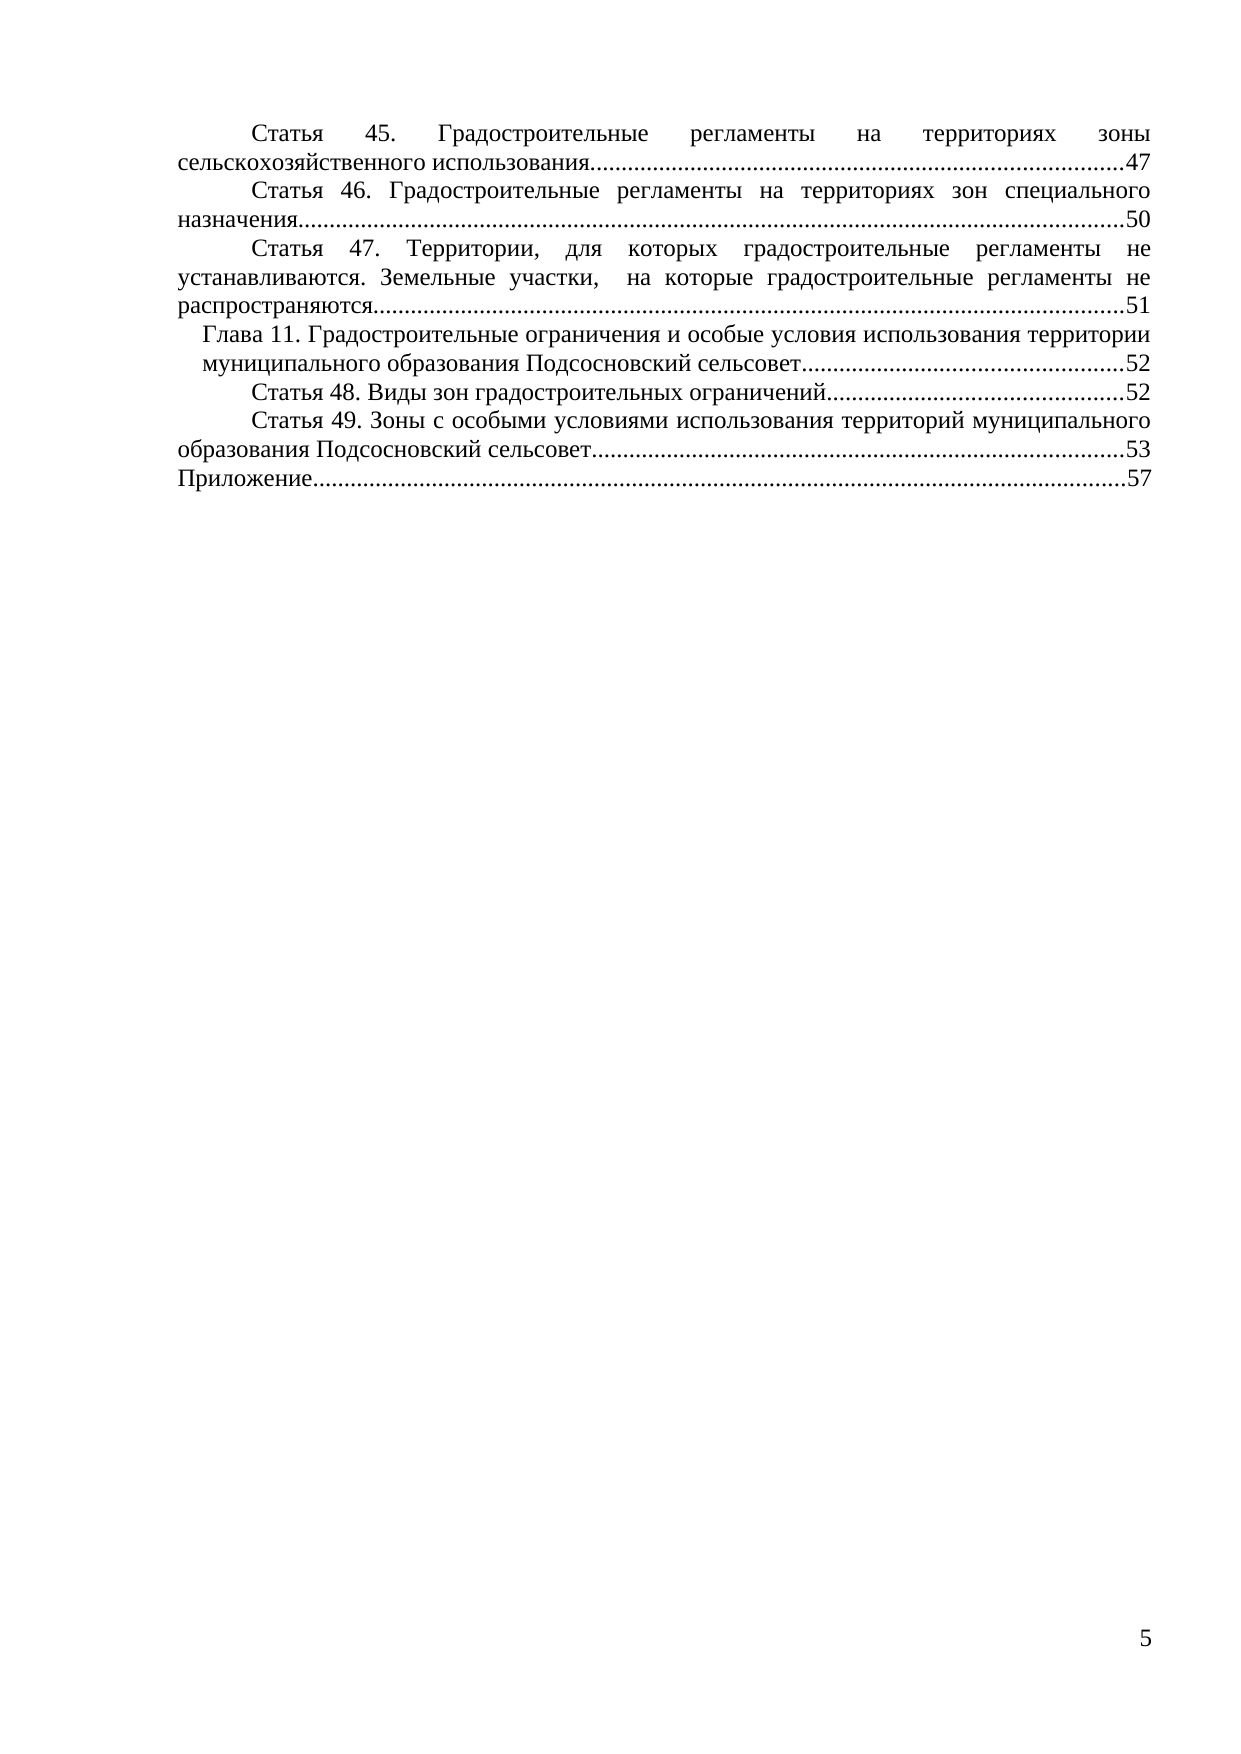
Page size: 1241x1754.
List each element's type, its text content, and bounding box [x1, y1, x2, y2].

text Статья 48. Виды зон градостроительных ограничений 52 [177, 377, 1152, 406]
text Статья 46. Градостроительные регламенты на территориях зон специального назначения 50 [177, 176, 1152, 233]
text Глава 11. Градостроительные ограничения и особые условия использования территории муниципального образования Подсосновский сельсовет 52 [202, 319, 1152, 377]
text Статья 45. Градостроительные регламенты на территориях зоны сельскохозяйственного использования. 47 [177, 118, 1152, 176]
text Приложение 57 [177, 463, 1152, 492]
text Статья 49. Зоны с особыми условиями использования территорий муниципального образования Подсосновский сельсовет 53 [177, 406, 1152, 463]
text Статья 47. Территории, для которых градостроительные регламенты не устанавливаются. Земельные участки, на которые градостроительные регламенты не распространяются 51 [177, 233, 1152, 319]
